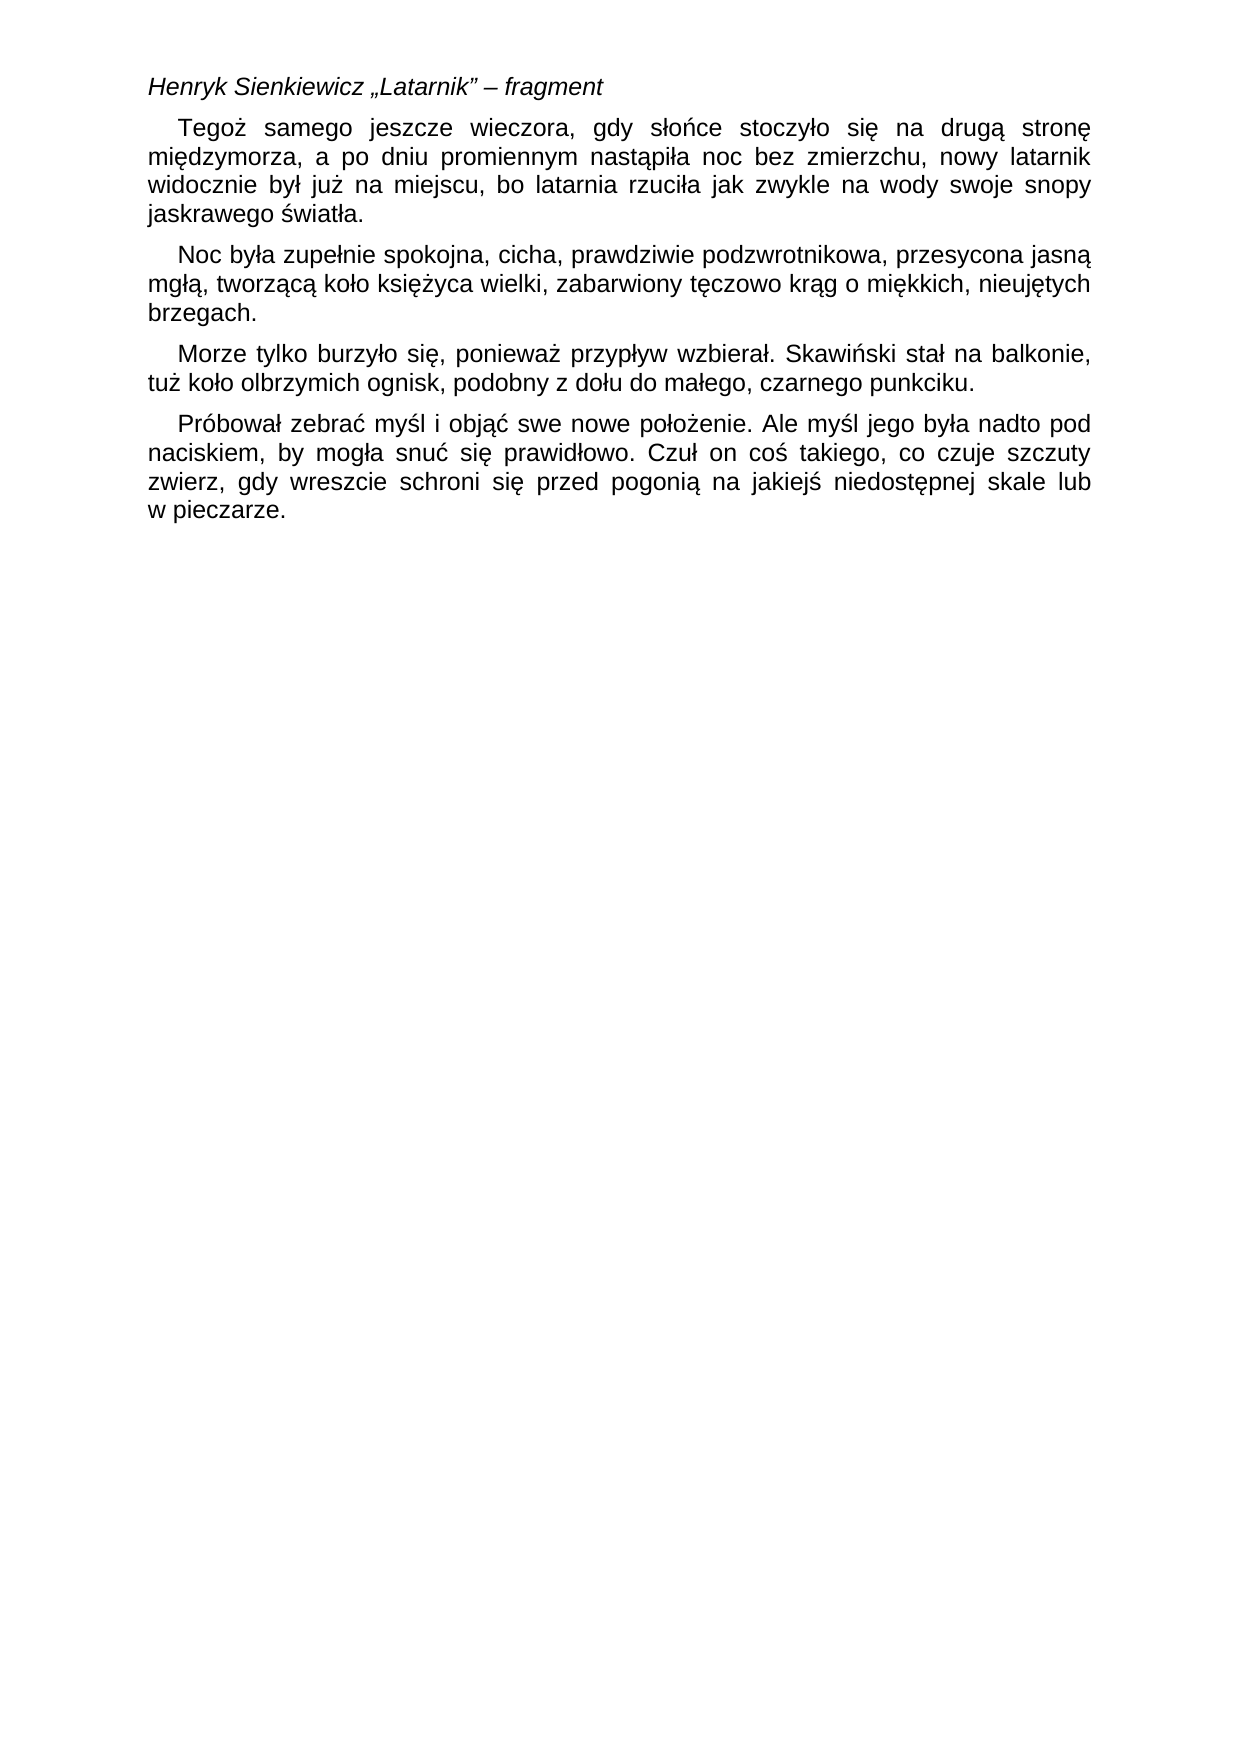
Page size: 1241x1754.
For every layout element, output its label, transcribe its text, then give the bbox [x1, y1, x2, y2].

text Morze tylko burzyło się, ponieważ przypływ wzbierał. Skawiński stał na balkonie, tuż koło olbrzymich ognisk, podobny z dołu do małego, czarnego punkciku. [148, 339, 1093, 397]
text Próbował zebrać myśl i objąć swe nowe położenie. Ale myśl jego była nadto pod naciskiem, by mogła snuć się prawidłowo. Czuł on coś takiego, co czuje szczuty zwierz, gdy wreszcie schroni się przed pogonią na jakiejś niedostępnej skale lub w pieczarze. [148, 409, 1093, 524]
text Noc była zupełnie spokojna, cicha, prawdziwie podzwrotnikowa, przesycona jasną mgłą, tworzącą koło księżyca wielki, zabarwiony tęczowo krąg o miękkich, nieujętych brzegach. [148, 240, 1093, 327]
text Henryk Sienkiewicz „Latarnik” – fragment [148, 72, 1093, 100]
text Tegoż samego jeszcze wieczora, gdy słońce stoczyło się na drugą stronę międzymorza, a po dniu promiennym nastąpiła noc bez zmierzchu, nowy latarnik widocznie był już na miejscu, bo latarnia rzuciła jak zwykle na wody swoje snopy jaskrawego światła. [148, 113, 1093, 228]
